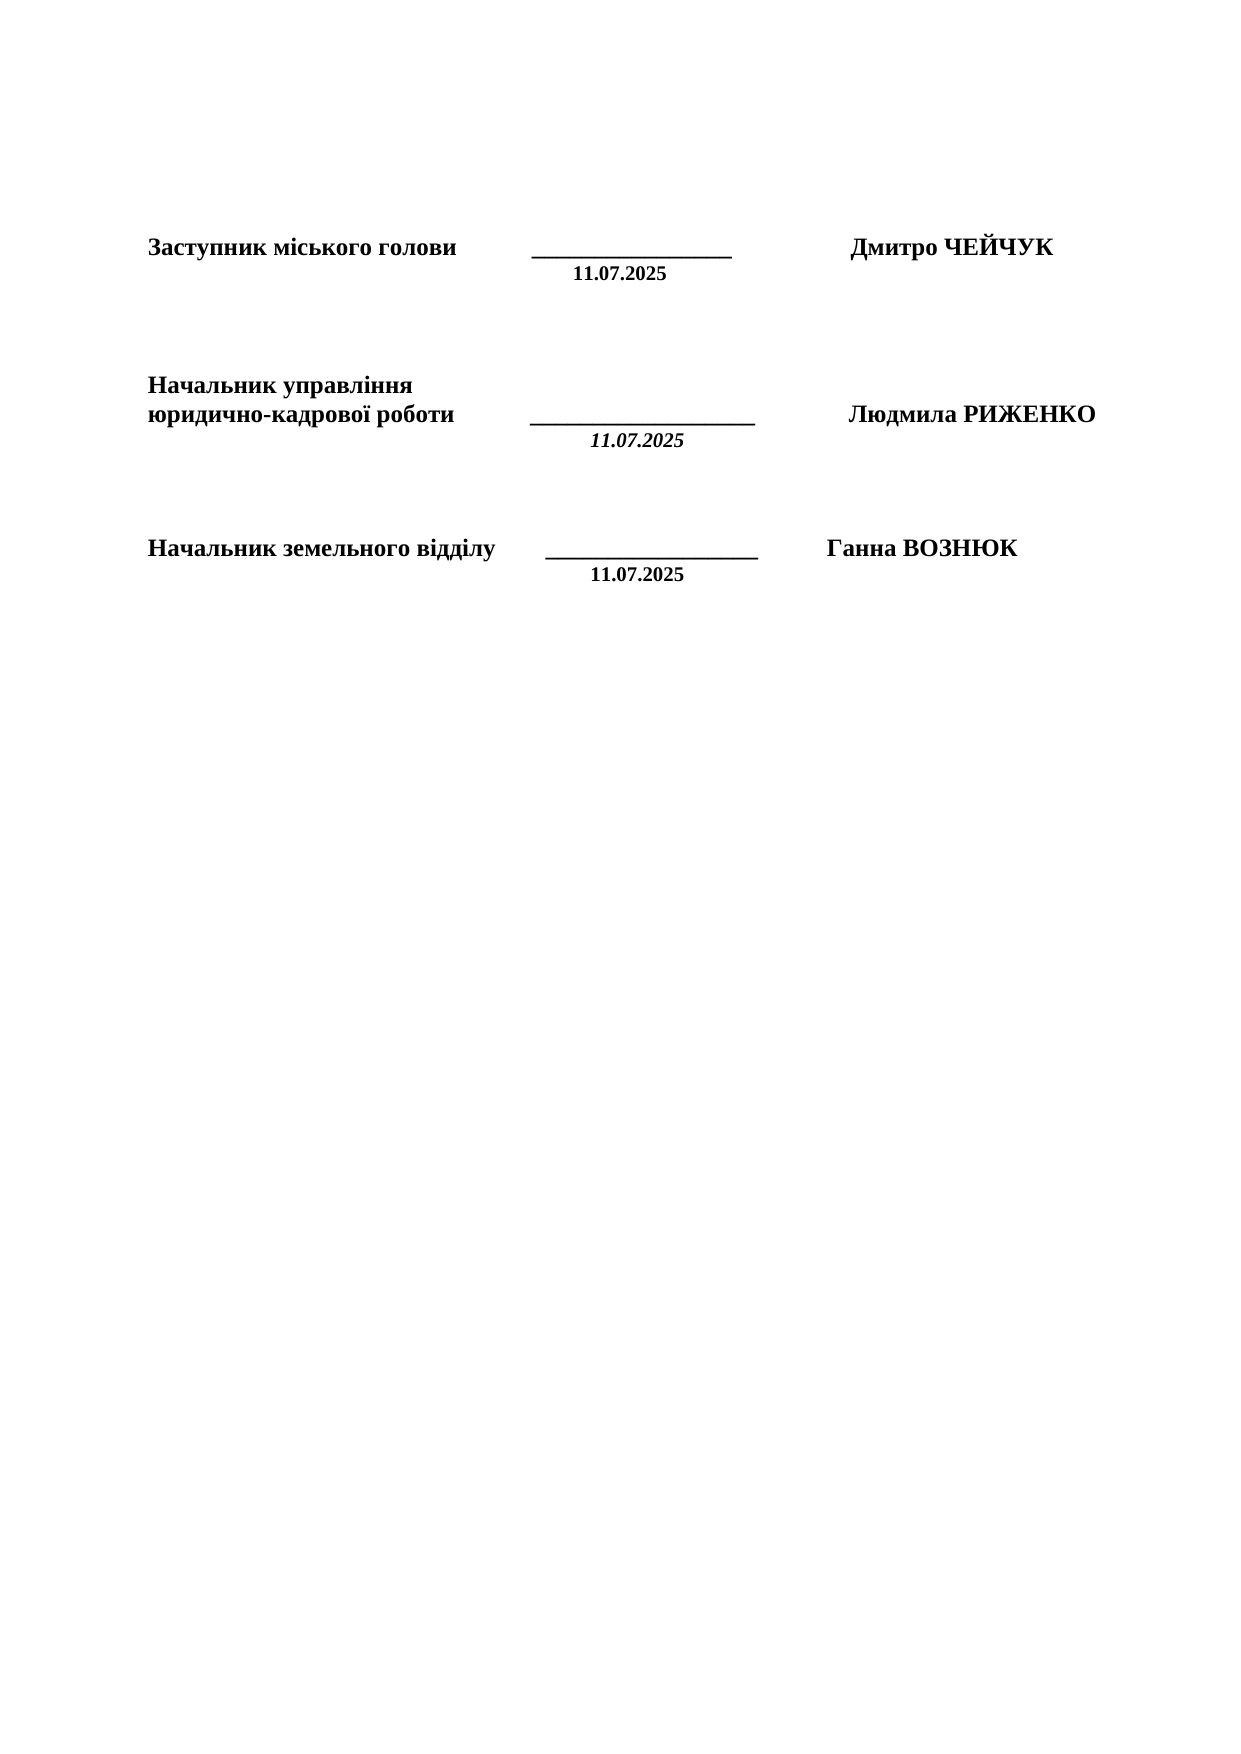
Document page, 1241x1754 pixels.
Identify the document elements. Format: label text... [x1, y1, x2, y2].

text 11.07.2025 [148, 261, 1152, 313]
text Начальник земельного відділу _________________ Ганна ВОЗНЮК [148, 533, 1152, 561]
text Начальник управління [148, 342, 1152, 399]
text 11.07.2025 [148, 428, 1152, 504]
text 11.07.2025 [148, 561, 1152, 586]
text Заступник міського голови ________________ Дмитро ЧЕЙЧУК [148, 232, 1152, 261]
text юридично-кадрової роботи __________________ Людмила РИЖЕНКО [148, 399, 1152, 428]
